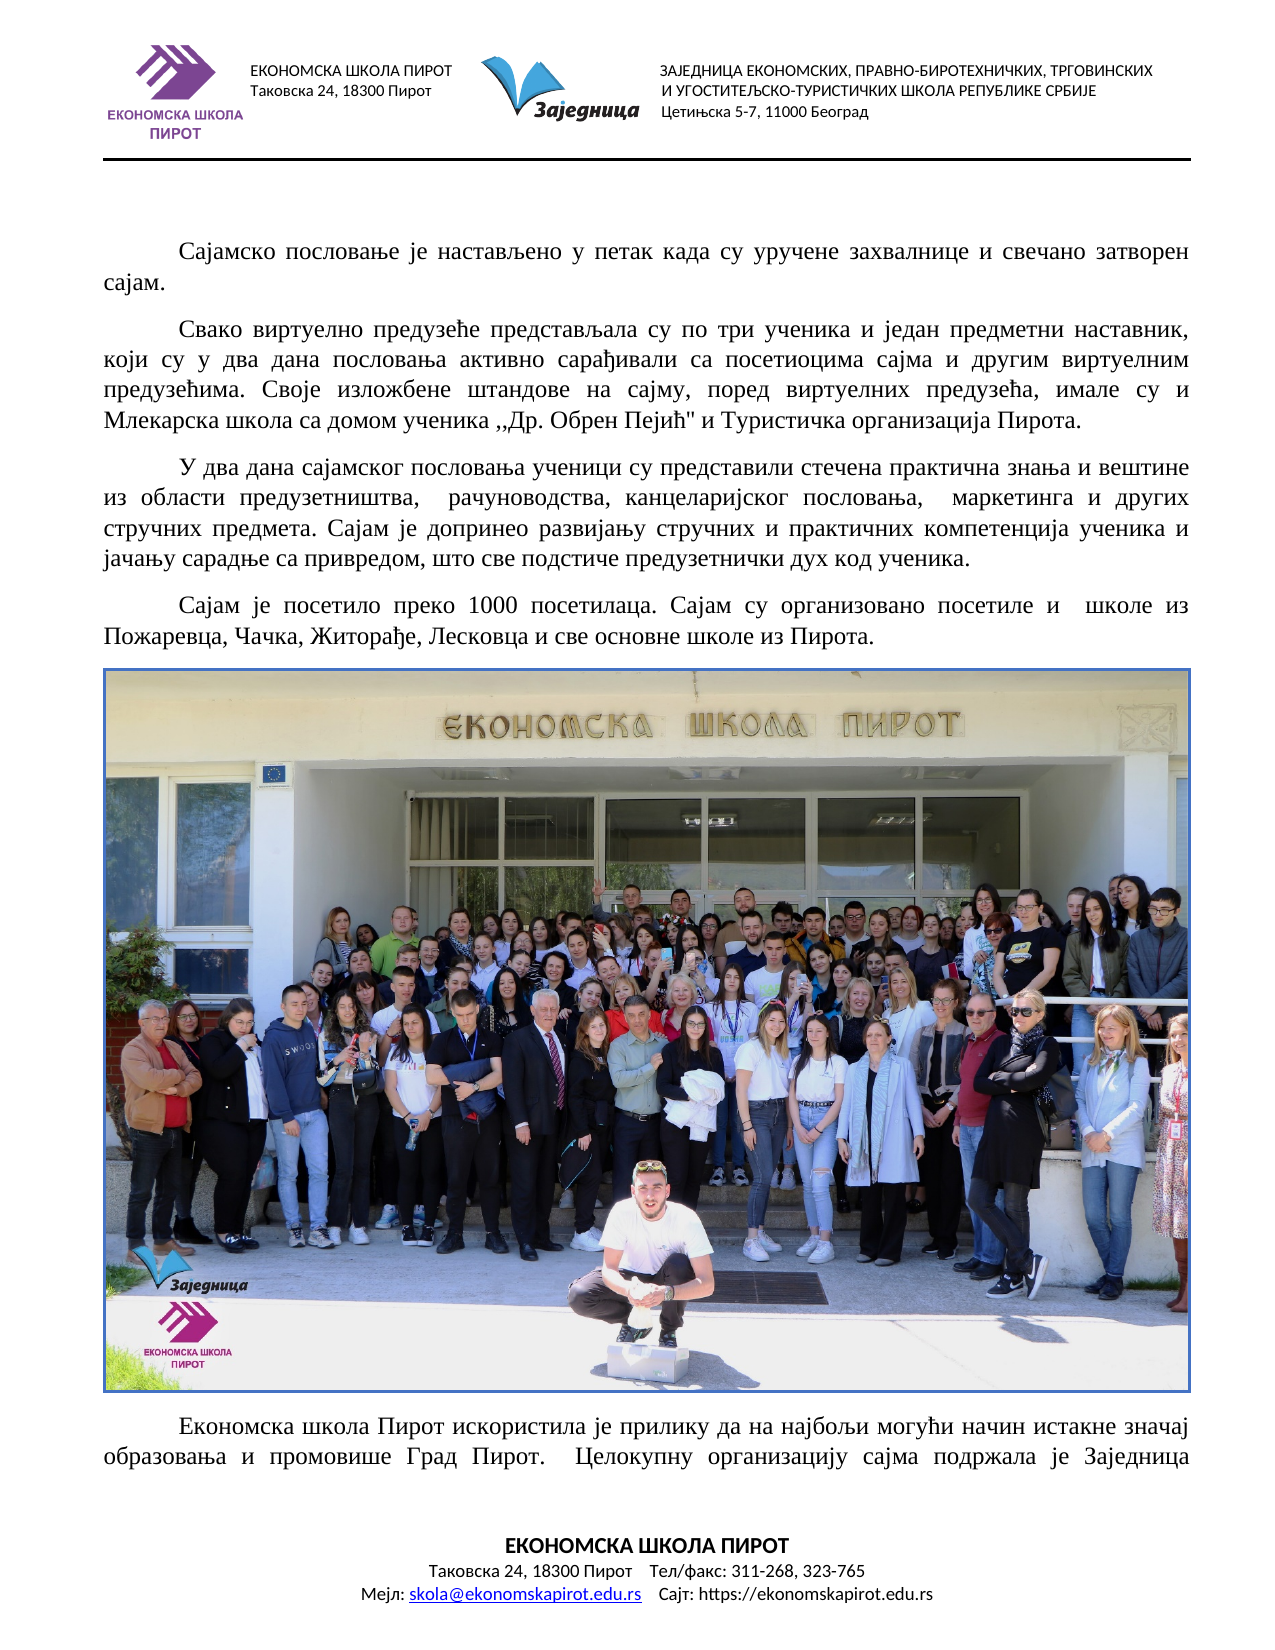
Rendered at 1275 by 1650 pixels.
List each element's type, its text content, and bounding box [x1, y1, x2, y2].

text У два дана сајамског пословања ученици су представили стечена практична знања и вештине из области предузетништва, рачуноводства, канцеларијског пословања, маркетинга и других стручних предмета. Сајам је допринео развијању стручних и практичних компетенција ученика и јачању сарадње са привредом, што све подстиче предузетнички дух код ученика. [103, 452, 1191, 572]
picture [101, 39, 249, 144]
picture [106, 671, 1188, 1390]
text Сајамско пословање је настављено у петак када су уручене захвалнице и свечано затворен сајам. [103, 236, 1191, 295]
text Сајам је посетило преко 1000 посетилаца. Сајам су организовано посетиле и школе из Пожаревца, Чачка, Житорађe, Лесковца и све основне школе из Пирота. [103, 590, 1191, 649]
picture [464, 43, 651, 135]
text Свако виртуелно предузеће представљала су по три ученика и један предметни наставник, који су у два дана пословања активно сарађивали са посетиоцима сајма и другим виртуелним предузећима. Своје изложбене штандове на сајму, поред виртуелних предузећа, имале су и Млекарска школа са домом ученика ,,Др. Обрен Пејић'' и Туристичка организација Пирота. [103, 314, 1191, 434]
